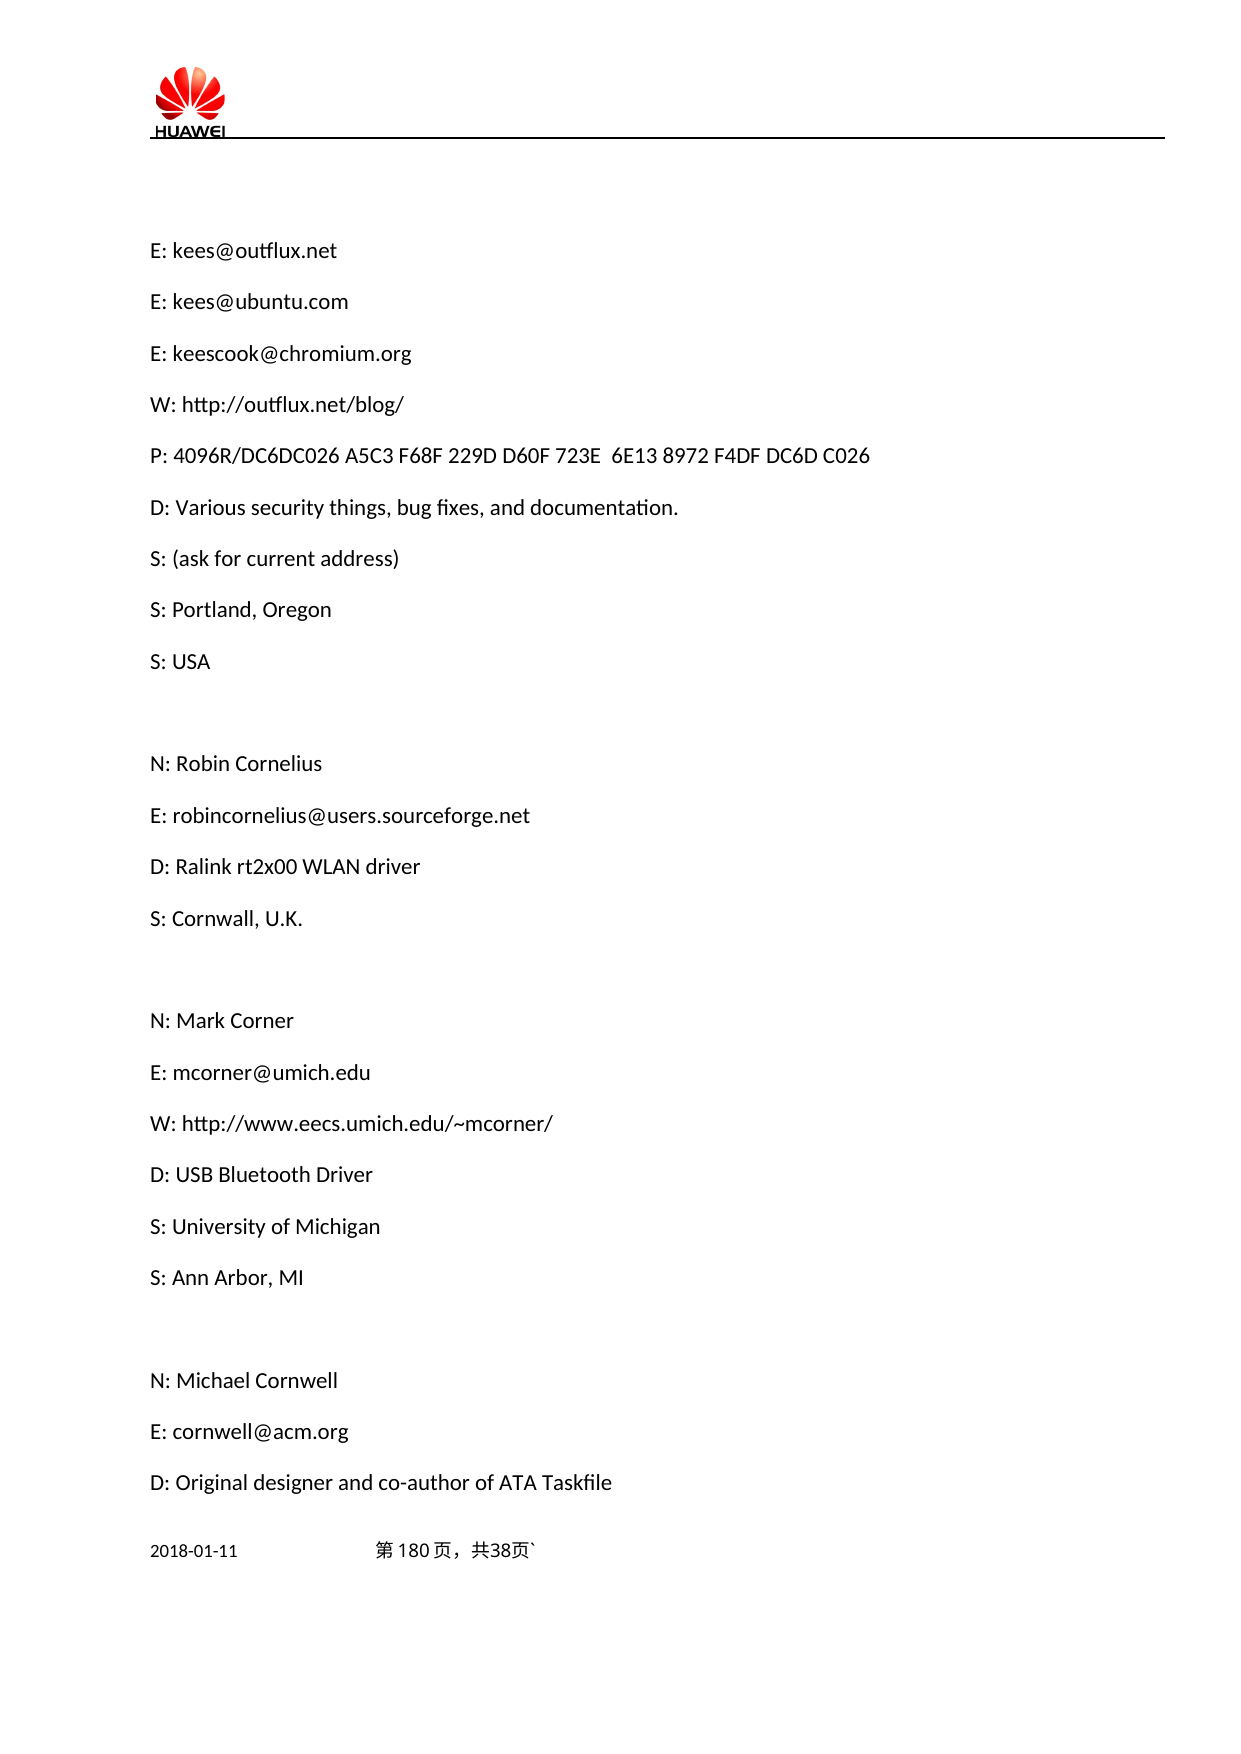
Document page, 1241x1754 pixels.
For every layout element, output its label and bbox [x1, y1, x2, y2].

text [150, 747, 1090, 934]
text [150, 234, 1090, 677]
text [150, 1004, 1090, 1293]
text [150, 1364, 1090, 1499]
picture [156, 67, 225, 137]
